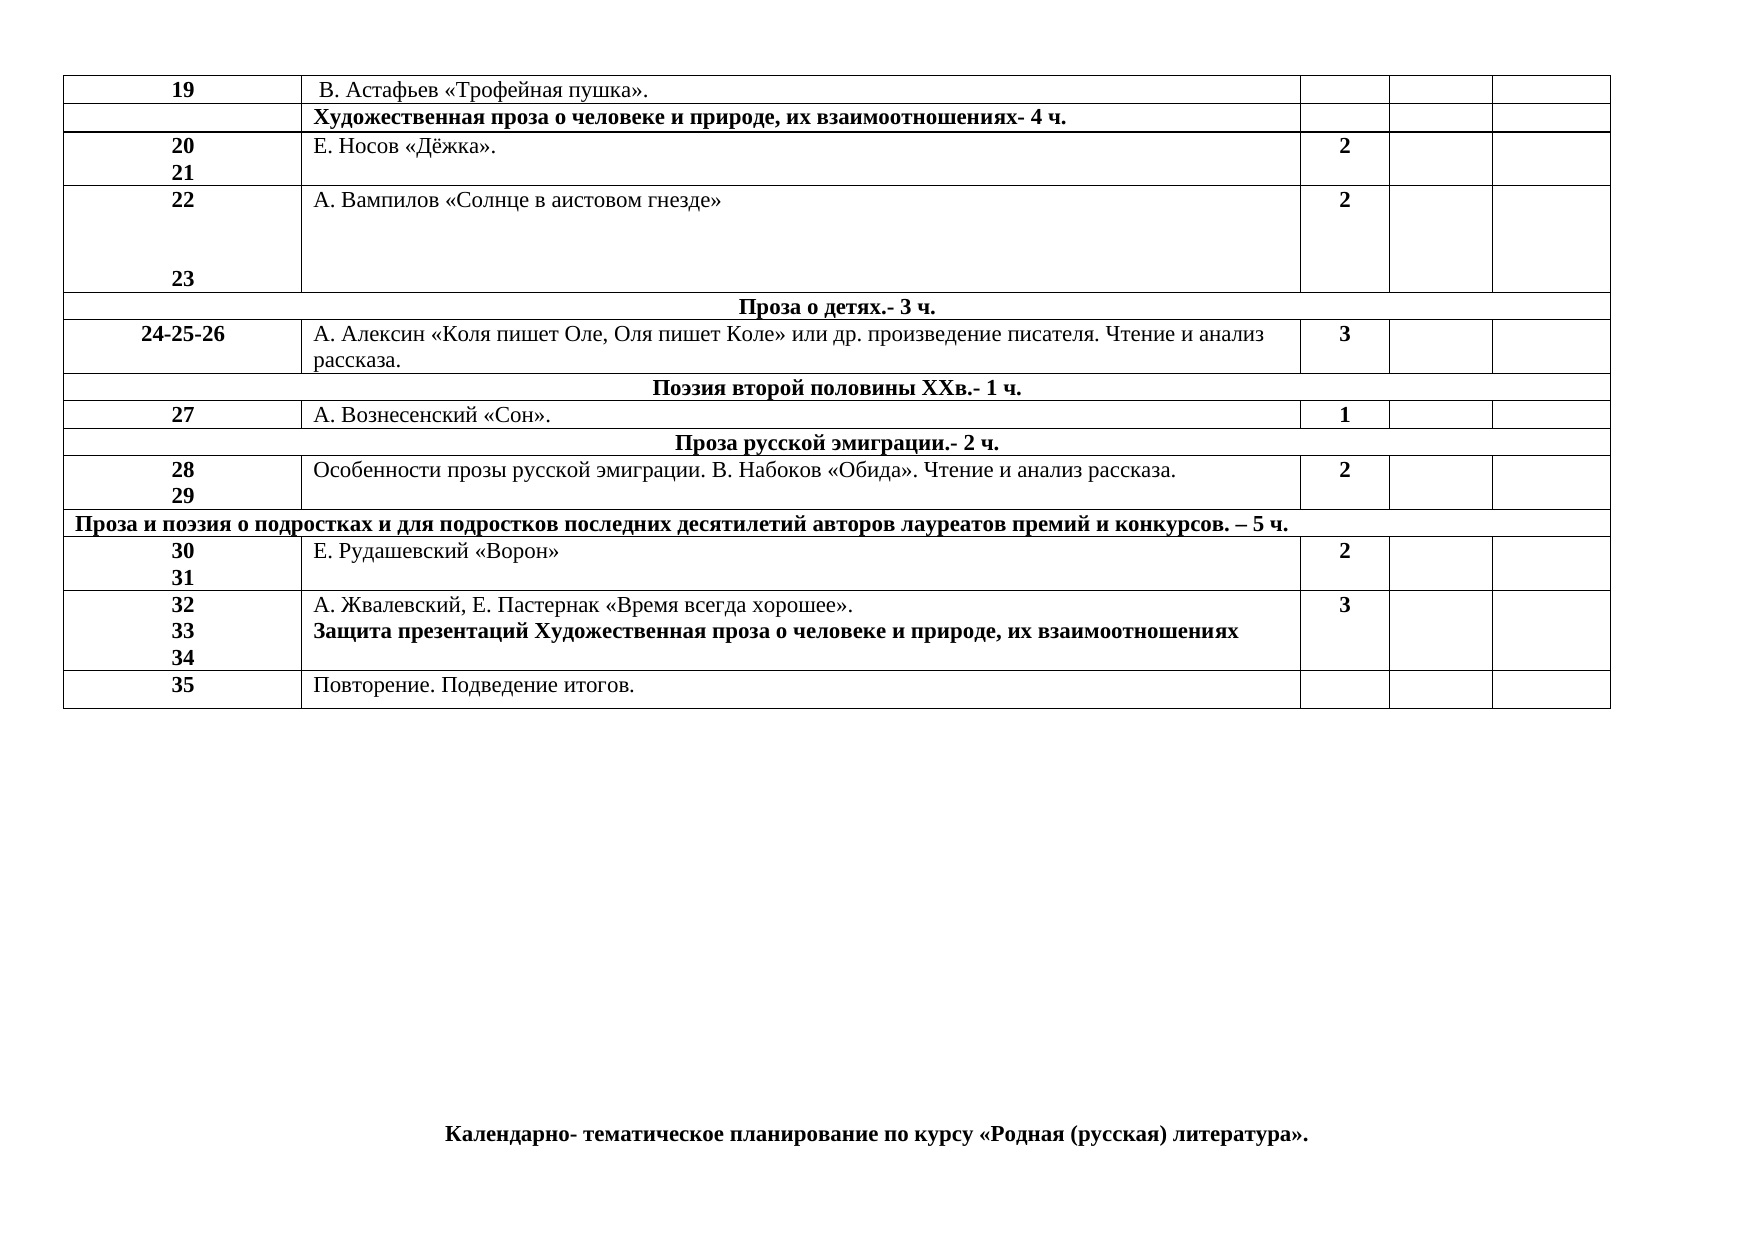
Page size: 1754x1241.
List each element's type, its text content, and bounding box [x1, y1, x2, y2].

table_cell [1493, 401, 1610, 428]
table_cell Проза о Великой Отечественной войне. Общая характеристика, особенности и представители. Защита презентаций. В. Астафьев «Трофейная пушка». [319, 76, 1300, 102]
table_cell [1390, 76, 1492, 102]
table_cell А. Вампилов «Солнце в аистовом гнезде» [302, 186, 1300, 292]
table_cell [1301, 104, 1389, 131]
table_cell 3 [1301, 591, 1389, 670]
table_cell [1493, 104, 1610, 131]
text Календарно- тематическое планирование по курсу «Родная (русская) литература». [75, 1121, 1679, 1147]
table_cell 2 [1301, 76, 1389, 102]
table_cell [1301, 671, 1389, 707]
table_cell 1 [1301, 401, 1389, 428]
table_cell Художественная проза о человеке и природе, их взаимоотношениях- 4 ч. [302, 104, 1300, 131]
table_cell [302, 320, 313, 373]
table_cell Проза и поэзия о подростках и для подростков последних десятилетий авторов лауреатов премий и конкурсов. – 5 ч. [64, 510, 1610, 536]
table_cell [1493, 76, 1610, 102]
table_cell [1390, 186, 1492, 292]
table_cell 22 23 [64, 186, 301, 292]
table_cell [1390, 133, 1492, 185]
table_cell 27 [64, 401, 301, 428]
table_cell [1390, 591, 1492, 670]
table_cell Проза о детях.- 3 ч. [64, 293, 1610, 319]
table_cell [1493, 320, 1610, 373]
table_cell 18 19 [64, 76, 301, 102]
table_cell Е. Носов «Дёжка». [302, 133, 1300, 185]
table_cell 2 [1301, 537, 1389, 590]
table_cell [64, 104, 301, 131]
table_cell Повторение. Подведение итогов. [302, 671, 1300, 707]
table_cell Поэзия второй половины XXв.- 1 ч. [64, 374, 1610, 400]
table_cell 2 [1301, 186, 1389, 292]
table_cell 35 [64, 671, 301, 707]
table_cell 2 [1301, 133, 1389, 185]
table_cell [1493, 133, 1610, 185]
table_cell [1493, 537, 1610, 590]
table_cell 30 31 [64, 537, 301, 590]
table_cell [1493, 671, 1610, 707]
table_cell А. Жвалевский, Е. Пастернак «Время всегда хорошее». Защита презентаций Художественная проза о человеке и природе, их взаимоотношениях [302, 591, 1300, 670]
table_cell А. Вознесенский «Сон». [302, 401, 1300, 428]
table_cell Е. Рудашевский «Ворон» [302, 537, 1300, 590]
table_cell [1390, 456, 1492, 509]
table_cell [1390, 671, 1492, 707]
table_cell [1390, 401, 1492, 428]
table_cell [1390, 320, 1492, 373]
table_cell [1493, 591, 1610, 670]
table_cell [1390, 104, 1492, 131]
table_cell 3 [1301, 320, 1389, 373]
table_cell [1390, 537, 1492, 590]
table_cell А. Алексин «Коля пишет Оле, Оля пишет Коле» или др. произведение писателя. Чтение и анализ рассказа. [401, 320, 1300, 373]
table_cell Проза русской эмиграции.- 2 ч. [64, 429, 1610, 455]
table_cell 32 33 34 [64, 591, 301, 670]
table_cell 24-25-26 [64, 320, 301, 373]
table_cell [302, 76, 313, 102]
table_cell 28 29 [64, 456, 301, 509]
table_cell [1493, 186, 1610, 292]
table_cell 20 21 [64, 133, 301, 185]
table_cell 2 [1301, 456, 1389, 509]
table_cell [1493, 456, 1610, 509]
table_cell Особенности прозы русской эмиграции. В. Набоков «Обида». Чтение и анализ рассказа. [302, 456, 1300, 509]
